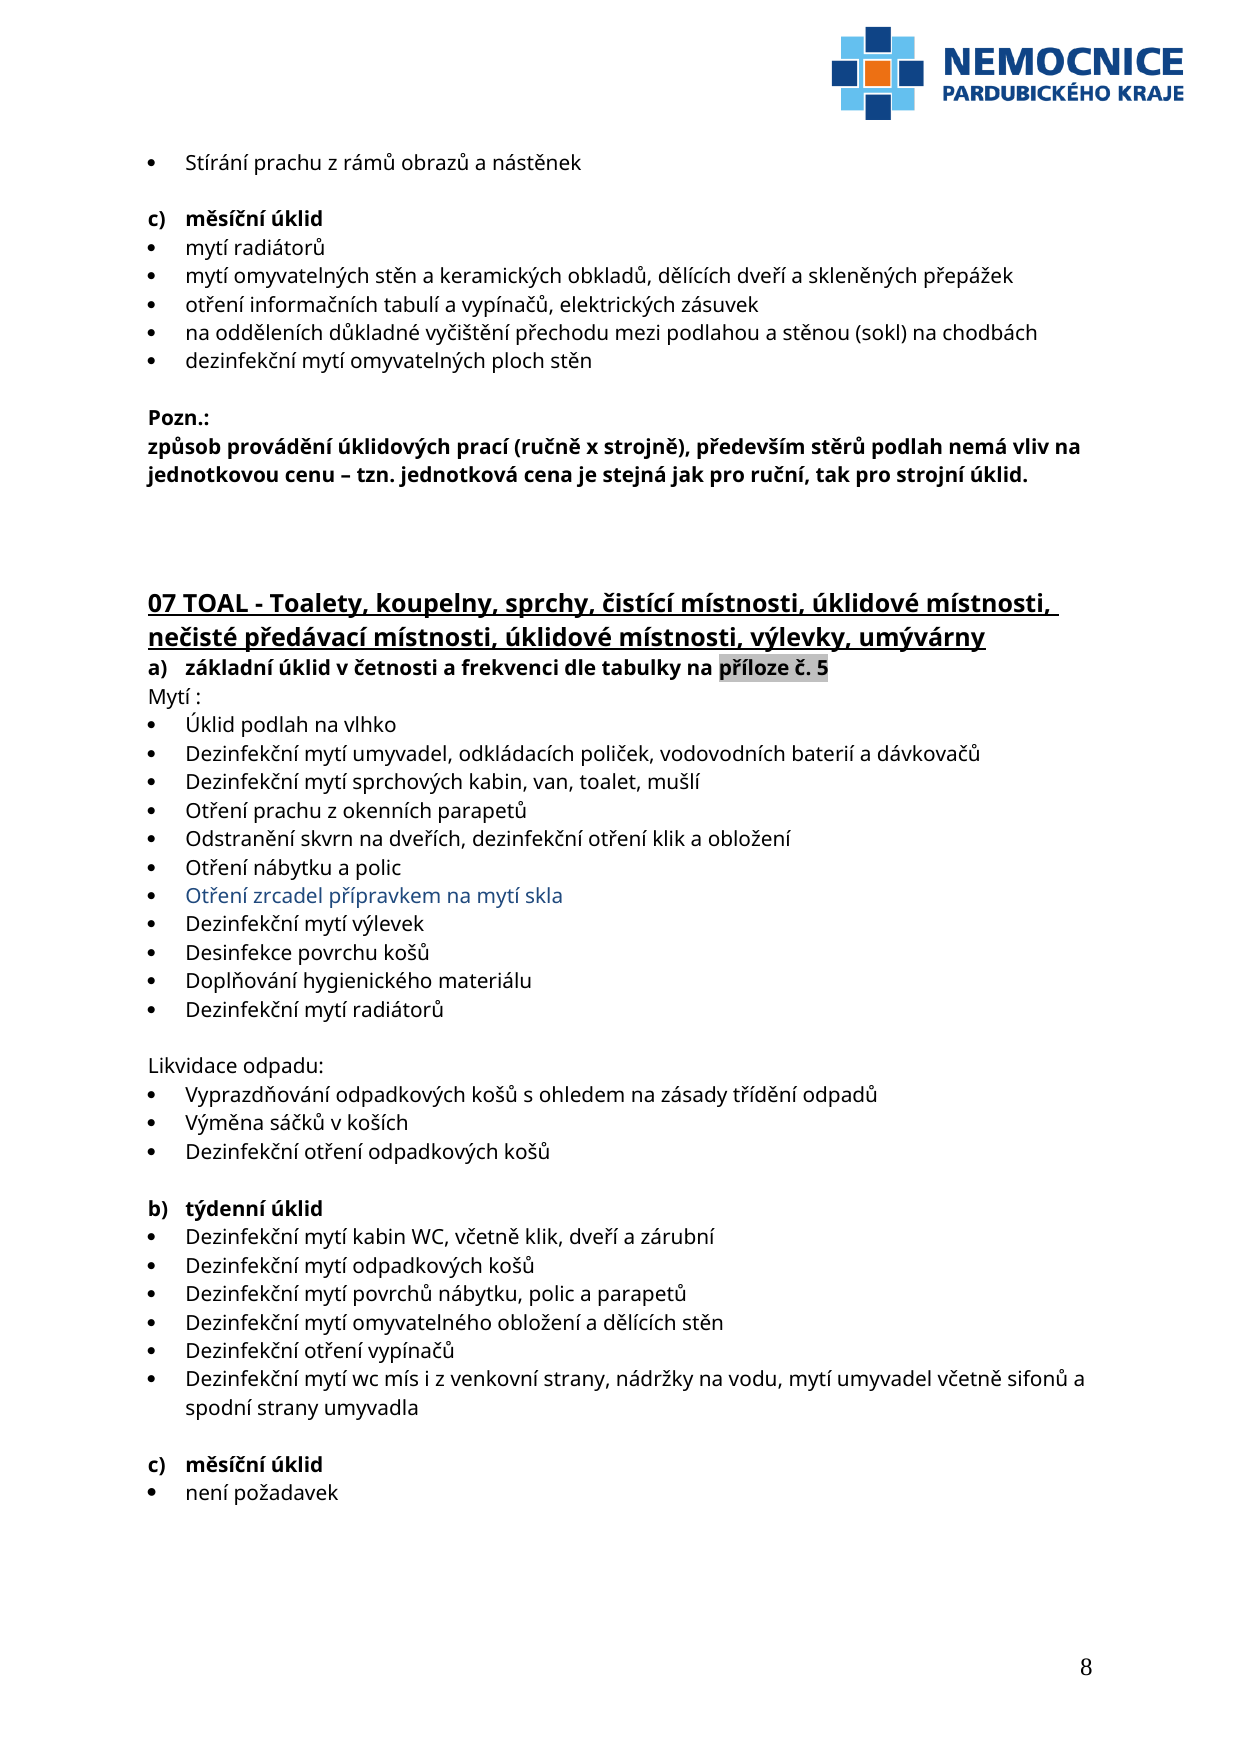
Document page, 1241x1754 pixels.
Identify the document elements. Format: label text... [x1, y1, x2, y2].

list měsíční úklid [148, 204, 1093, 233]
list Stírání prachu z rámů obrazů a nástěnek [148, 148, 1093, 176]
text 07 TOAL - Toalety, koupelny, sprchy, čistící místnosti, úklidové místnosti, nečisté předávací místnosti, úklidové místnosti, výlevky, umývárny [148, 585, 1093, 653]
picture [830, 25, 1184, 121]
list Dezinfekční mytí výlevek [148, 909, 1093, 938]
list Dezinfekční mytí omyvatelného obložení a dělících stěn [148, 1308, 1093, 1336]
list Odstranění skvrn na dveřích, dezinfekční otření klik a obložení [148, 824, 1093, 853]
list Otření nábytku a polic [148, 853, 1093, 881]
list Výměna sáčků v koších [148, 1108, 1093, 1137]
list na odděleních důkladné vyčištění přechodu mezi podlahou a stěnou (sokl) na chodbách [148, 318, 1093, 347]
text způsob provádění úklidových prací (ručně x strojně), především stěrů podlah nemá vliv na jednotkovou cenu – tzn. jednotková cena je stejná jak pro ruční, tak pro strojní úklid. [148, 432, 1093, 489]
list Dezinfekční mytí odpadkových košů [148, 1251, 1093, 1279]
list Otření prachu z okenních parapetů [148, 796, 1093, 824]
text Pozn.: [148, 403, 1093, 432]
list Dezinfekční mytí umyvadel, odkládacích poliček, vodovodních baterií a dávkovačů [148, 739, 1093, 767]
list základní úklid v četnosti a frekvenci dle tabulky na příloze č. 5 [148, 653, 1093, 682]
list Otření zrcadel přípravkem na mytí skla [148, 881, 1093, 909]
list Dezinfekční mytí radiátorů [148, 995, 1093, 1023]
list Dezinfekční mytí povrchů nábytku, polic a parapetů [148, 1279, 1093, 1308]
list Dezinfekční otření odpadkových košů [148, 1137, 1093, 1165]
list Doplňování hygienického materiálu [148, 966, 1093, 995]
list Desinfekce povrchu košů [148, 938, 1093, 966]
list otření informačních tabulí a vypínačů, elektrických zásuvek [148, 290, 1093, 318]
list mytí omyvatelných stěn a keramických obkladů, dělících dveří a skleněných přepážek [148, 261, 1093, 290]
list Dezinfekční mytí kabin WC, včetně klik, dveří a zárubní [148, 1222, 1093, 1251]
list Úklid podlah na vlhko [148, 710, 1093, 739]
list Dezinfekční mytí wc mís i z venkovní strany, nádržky na vodu, mytí umyvadel včetně sifonů a spodní strany umyvadla [148, 1364, 1093, 1421]
list Dezinfekční mytí sprchových kabin, van, toalet, mušlí [148, 767, 1093, 796]
list Dezinfekční otření vypínačů [148, 1336, 1093, 1364]
list dezinfekční mytí omyvatelných ploch stěn [148, 347, 1093, 375]
list mytí radiátorů [148, 233, 1093, 261]
text Likvidace odpadu: [148, 1052, 1093, 1080]
list týdenní úklid [148, 1194, 1093, 1222]
list měsíční úklid [148, 1450, 1093, 1478]
text Mytí : [148, 682, 1093, 710]
list není požadavek [148, 1478, 1093, 1507]
list Vyprazdňování odpadkových košů s ohledem na zásady třídění odpadů [148, 1080, 1093, 1108]
